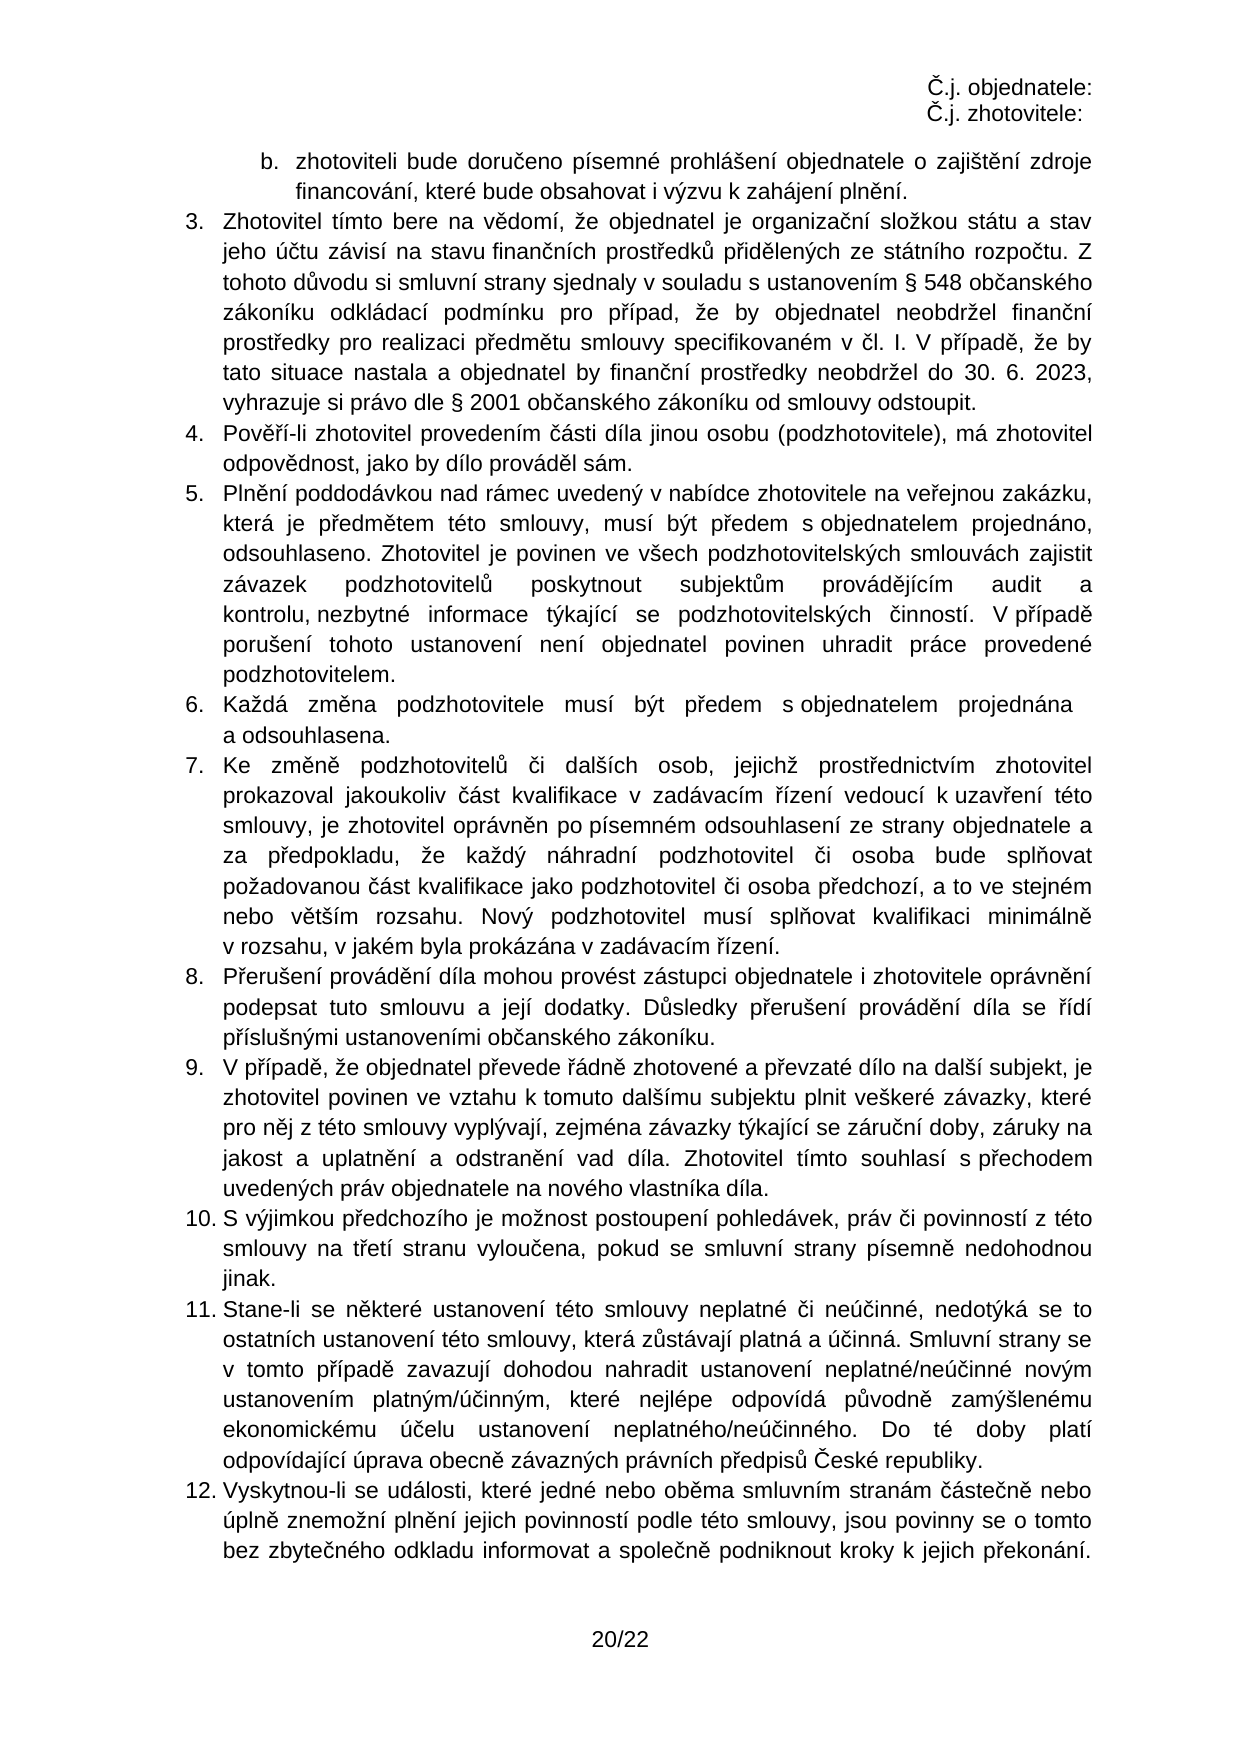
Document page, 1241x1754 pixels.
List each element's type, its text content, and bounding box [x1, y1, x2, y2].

list Každá změna podzhotovitele musí být předem s objednatelem projednána a odsouhlasena. [185, 691, 1093, 748]
list Zhotovitel tímto bere na vědomí, že objednatel je organizační složkou státu a stav jeho účtu závisí na stavu finančních prostředků přidělených ze státního rozpočtu. Z tohoto důvodu si smluvní strany sjednaly v souladu s ustanovením § 548 občanského zákoníku odkládací podmínku pro případ, že by objednatel neobdržel finanční prostředky pro realizaci předmětu smlouvy specifikovaném v čl. I. V případě, že by tato situace nastala a objednatel by finanční prostředky neobdržel do 30. 6. 2023, vyhrazuje si právo dle § 2001 občanského zákoníku od smlouvy odstoupit. [185, 208, 1093, 416]
list Pověří-li zhotovitel provedením části díla jinou osobu (podzhotovitele), má zhotovitel odpovědnost, jako by dílo prováděl sám. [185, 419, 1093, 476]
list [185, 1477, 1093, 1563]
list zhotoviteli bude doručeno písemné prohlášení objednatele o zajištění zdroje financování, které bude obsahovat i výzvu k zahájení plnění. [260, 148, 1093, 204]
list V případě, že objednatel převede řádně zhotovené a převzaté dílo na další subjekt, je zhotovitel povinen ve vztahu k tomuto dalšímu subjektu plnit veškeré závazky, které pro něj z této smlouvy vyplývají, zejména závazky týkající se záruční doby, záruky na jakost a uplatnění a odstranění vad díla. Zhotovitel tímto souhlasí s přechodem uvedených práv objednatele na nového vlastníka díla. [185, 1054, 1093, 1201]
list Přerušení provádění díla mohou provést zástupci objednatele i zhotovitele oprávnění podepsat tuto smlouvu a její dodatky. Důsledky přerušení provádění díla se řídí příslušnými ustanoveními občanského zákoníku. [185, 963, 1093, 1050]
list Plnění poddodávkou nad rámec uvedený v nabídce zhotovitele na veřejnou zakázku, která je předmětem této smlouvy, musí být předem s objednatelem projednáno, odsouhlaseno. Zhotovitel je povinen ve všech podzhotovitelských smlouvách zajistit závazek podzhotovitelů poskytnout subjektům provádějícím audit a kontrolu, nezbytné informace týkající se podzhotovitelských činností. V případě porušení tohoto ustanovení není objednatel povinen uhradit práce provedené podzhotovitelem. [185, 480, 1093, 687]
list Stane-li se některé ustanovení této smlouvy neplatné či neúčinné, nedotýká se to ostatních ustanovení této smlouvy, která zůstávají platná a účinná. Smluvní strany se v tomto případě zavazují dohodou nahradit ustanovení neplatné/neúčinné novým ustanovením platným/účinným, které nejlépe odpovídá původně zamýšlenému ekonomickému účelu ustanovení neplatného/neúčinného. Do té doby platí odpovídající úprava obecně závazných právních předpisů České republiky. [185, 1296, 1093, 1473]
list S výjimkou předchozího je možnost postoupení pohledávek, práv či povinností z této smlouvy na třetí stranu vyloučena, pokud se smluvní strany písemně nedohodnou jinak. [185, 1205, 1093, 1292]
list Ke změně podzhotovitelů či dalších osob, jejichž prostřednictvím zhotovitel prokazoval jakoukoliv část kvalifikace v zadávacím řízení vedoucí k uzavření této smlouvy, je zhotovitel oprávněn po písemném odsouhlasení ze strany objednatele a za předpokladu, že každý náhradní podzhotovitel či osoba bude splňovat požadovanou část kvalifikace jako podzhotovitel či osoba předchozí, a to ve stejném nebo větším rozsahu. Nový podzhotovitel musí splňovat kvalifikaci minimálně v rozsahu, v jakém byla prokázána v zadávacím řízení. [185, 752, 1093, 959]
